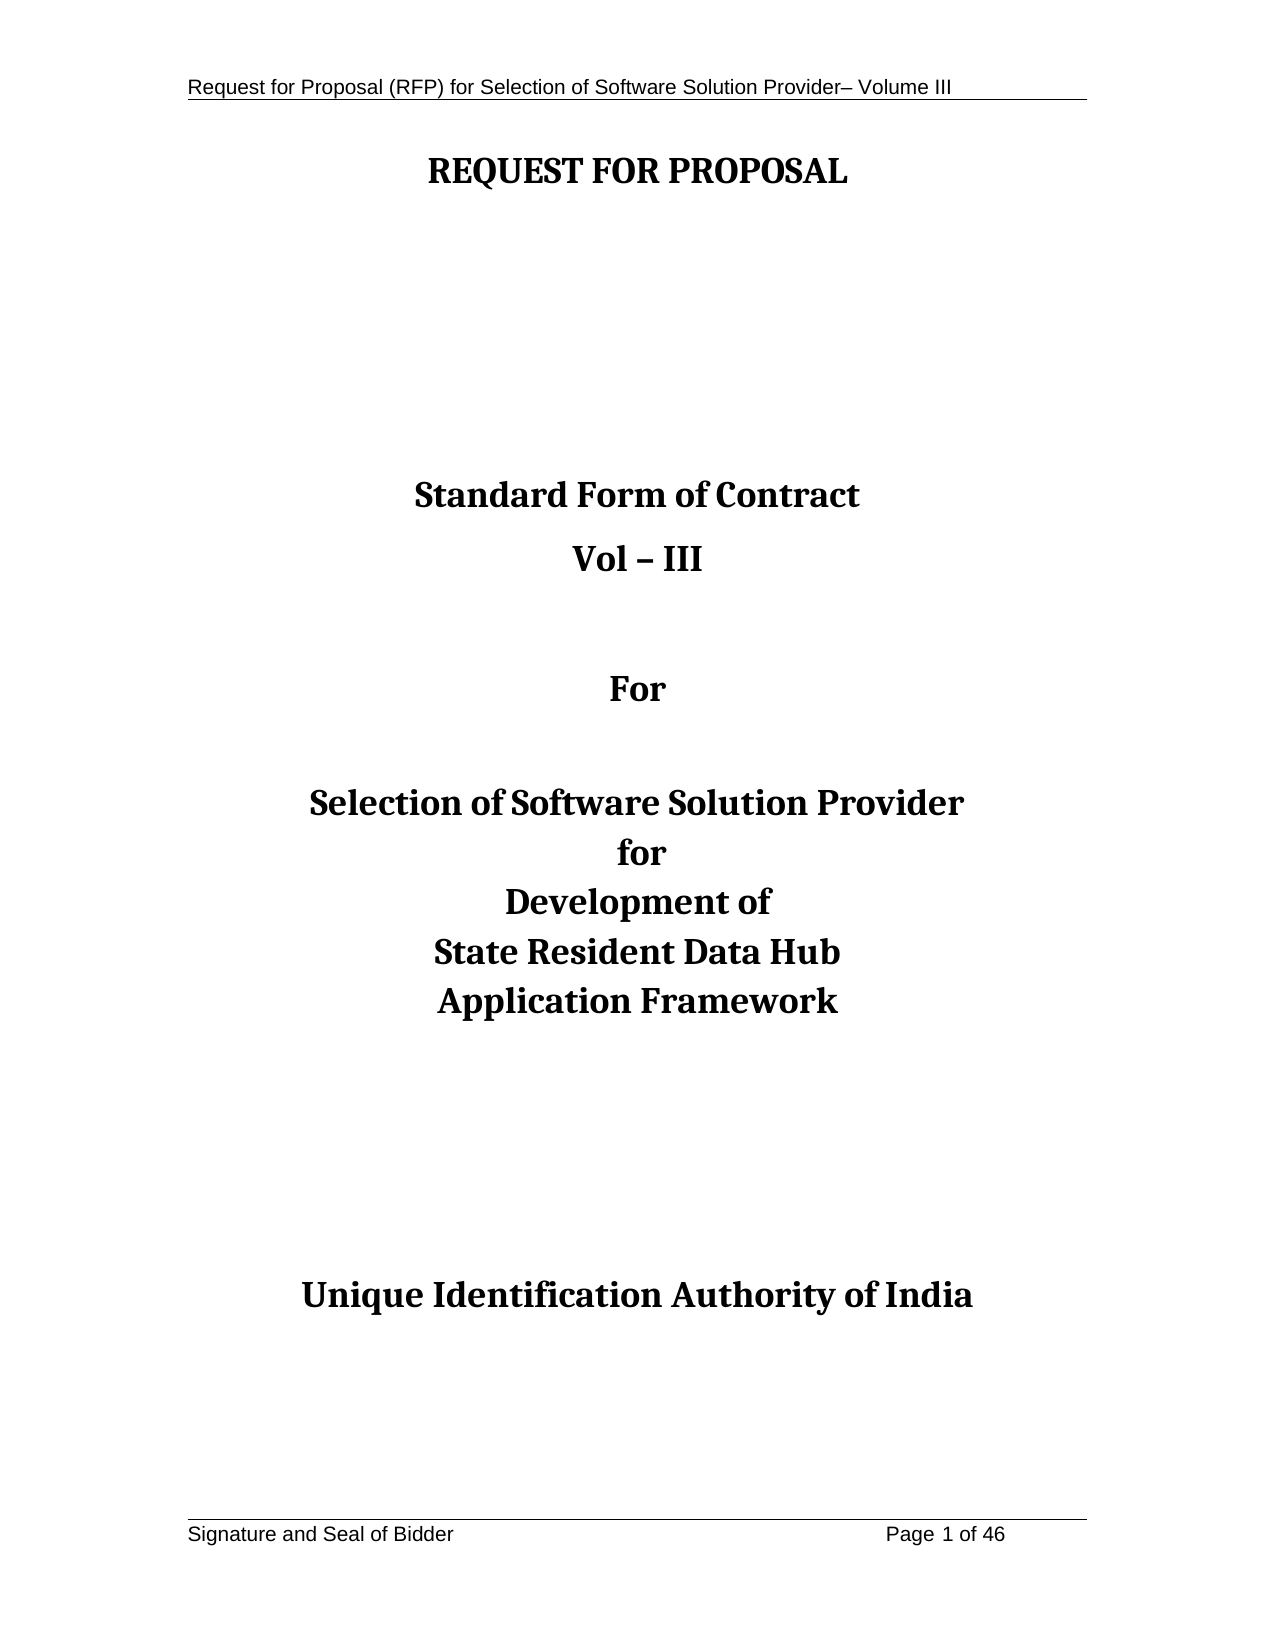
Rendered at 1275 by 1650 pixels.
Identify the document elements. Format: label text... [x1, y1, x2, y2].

text For [187, 667, 1087, 711]
text Application Framework [187, 980, 1087, 1023]
text Standard Form of Contract [187, 473, 1087, 517]
text for [187, 831, 1087, 874]
text Unique Identification Authority of India [187, 1273, 1087, 1316]
text Selection of Software Solution Provider [187, 782, 1087, 825]
text REQUEST FOR PROPOSAL [187, 150, 1087, 193]
text State Resident Data Hub [187, 931, 1087, 974]
text Development of [187, 881, 1087, 924]
text Vol – III [187, 538, 1087, 581]
